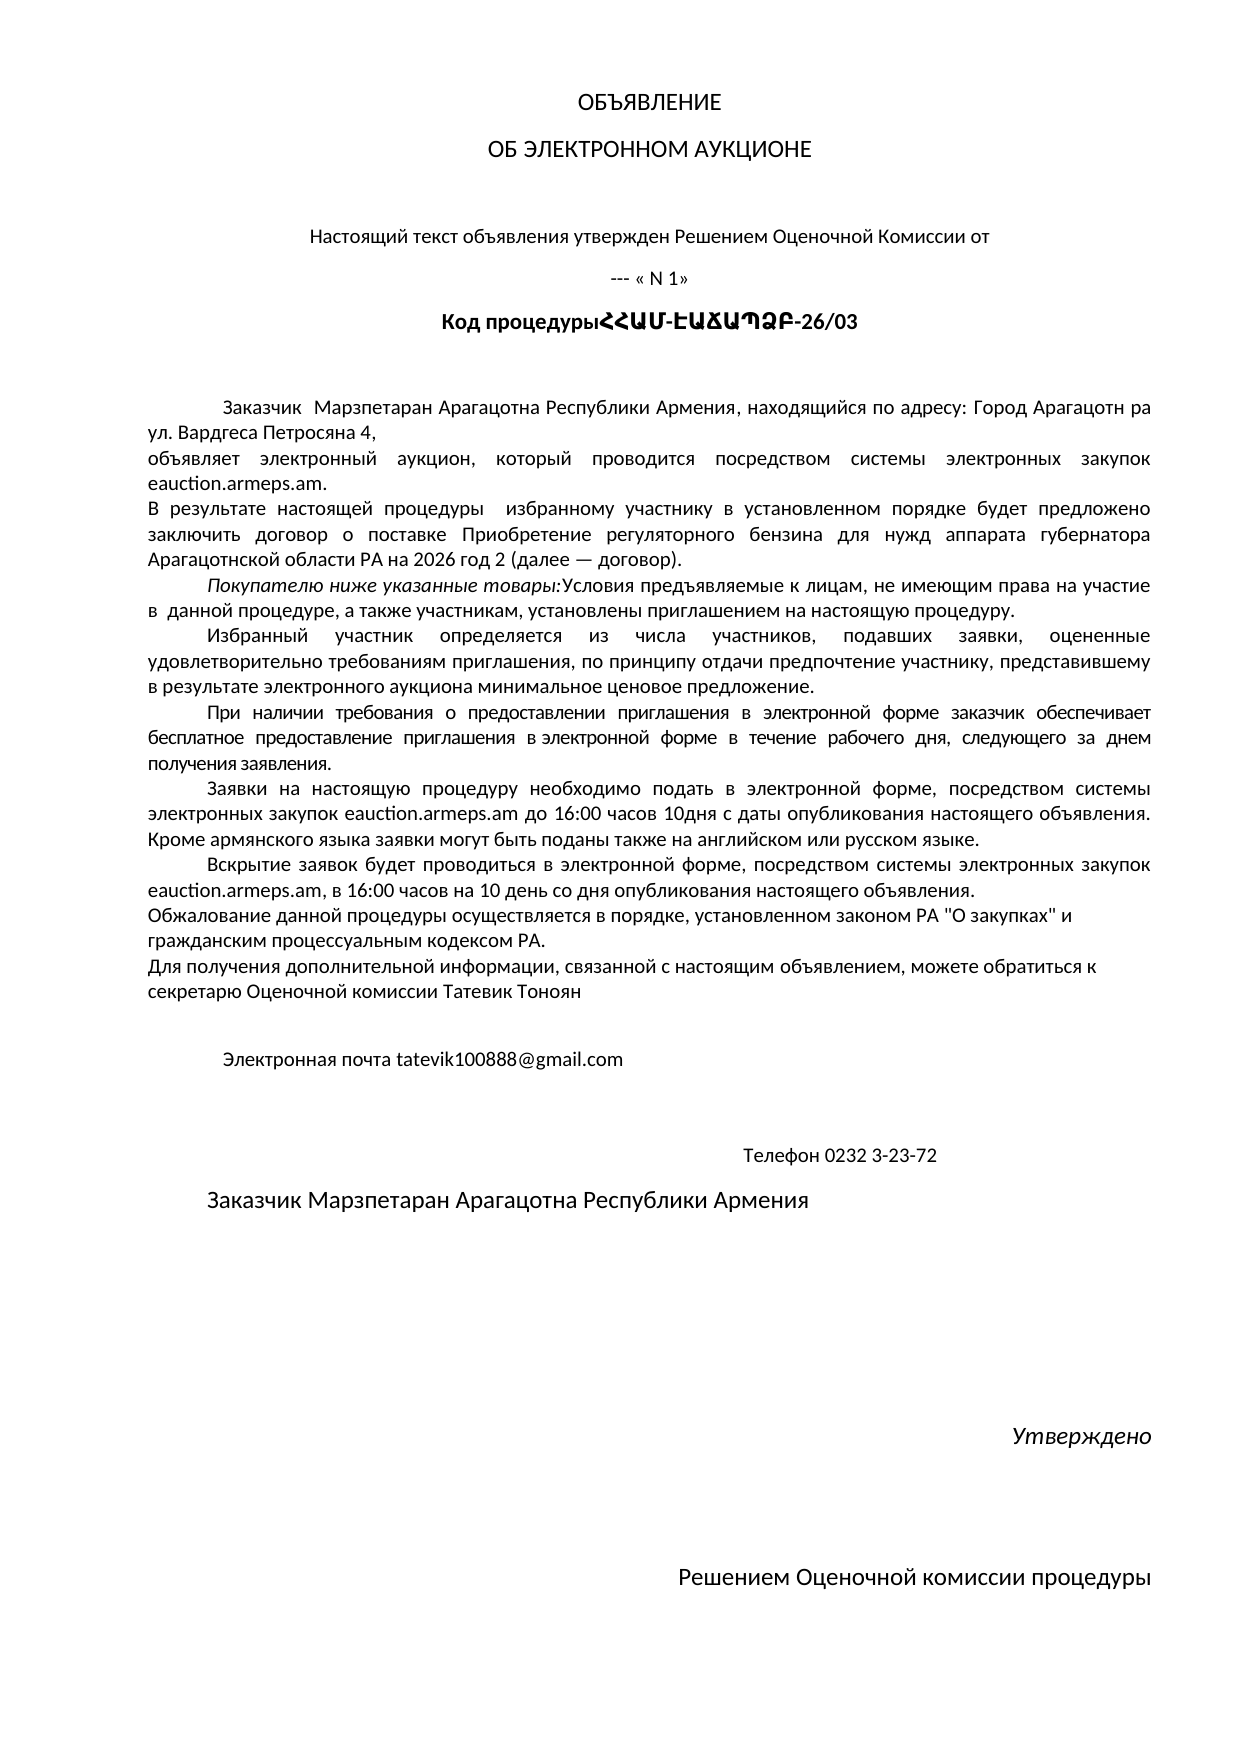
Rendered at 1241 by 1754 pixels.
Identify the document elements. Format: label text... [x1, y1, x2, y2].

text Обжалование данной процедуры осуществляется в порядке, установленном законом РА "О закупках" и гражданским процессуальным кодексом РА. [148, 902, 1152, 953]
text При наличии требования о предоставлении приглашения в электронной форме заказчик обеспечивает бесплатное предоставление приглашения в электронной форме в течение рабочего дня, следующего за днем получения заявления. [148, 699, 1152, 775]
text ОБЪЯВЛЕНИЕ [148, 86, 1152, 117]
text --- « N 1» [148, 265, 1152, 290]
text Вскрытие заявок будет проводиться в электронной форме, посредством системы электронных закупок eauction.armeps.am, в 16:00 часов на 10 день со дня опубликования настоящего объявления. [148, 851, 1152, 902]
text Покупателю ниже указанные товары:Условия предъявляемые к лицам, не имеющим права на участие в данной процедуре, а также участникам, установлены приглашением на настоящую процедуру. [148, 572, 1152, 623]
text Электронная почта tatevik100888@gmail.com [148, 1046, 1152, 1071]
text В результате настоящей процедуры избранному участнику в установленном порядке будет предложено заключить договор о поставке Приобретение регуляторного бензина для нужд аппарата губернатора Арагацотнской области РА на 2026 год 2 (далее — договор). [148, 496, 1152, 572]
text Код процедурыՀՀԱՄ-ԷԱՃԱՊՁԲ-26/03 [148, 307, 1152, 335]
text ОБ ЭЛЕКТРОННОМ АУКЦИОНЕ [148, 134, 1152, 164]
text Утверждено [148, 1420, 1152, 1450]
text Для получения дополнительной информации, связанной с настоящим объявлением, можете обратиться к секретарю Оценочной комиссии Татевик Тоноян [148, 953, 1152, 1004]
text Заявки на настоящую процедуру необходимо подать в электронной форме, посредством системы электронных закупок eauction.armeps.am до 16:00 часов 10дня с даты опубликования настоящего объявления. Кроме армянского языка заявки могут быть поданы также на английском или русском языке. [148, 775, 1152, 851]
text Телефон 0232 3-23-72 [325, 1088, 1152, 1167]
text Решением Оценочной комиссии процедуры [148, 1561, 1152, 1592]
text Настоящий текст объявления утвержден Решением Оценочной Комиссии от [148, 223, 1152, 248]
text Избранный участник определяется из числа участников, подавших заявки, оцененные удовлетворительно требованиям приглашения, по принципу отдачи предпочтение участнику, представившему в результате электронного аукциона минимальное ценовое предложение. [148, 623, 1152, 699]
text Заказчик Марзпетаран Арагацотна Республики Армения, находящийся по адресу: Город Арагацотн ра ул. Вардгеса Петросяна 4, [148, 394, 1152, 445]
text объявляет электронный аукцион, который проводится посредством системы электронных закупок eauction.armeps.am. [148, 445, 1152, 496]
text Заказчик Марзпетаран Арагацотна Республики Армения [148, 1184, 1152, 1214]
